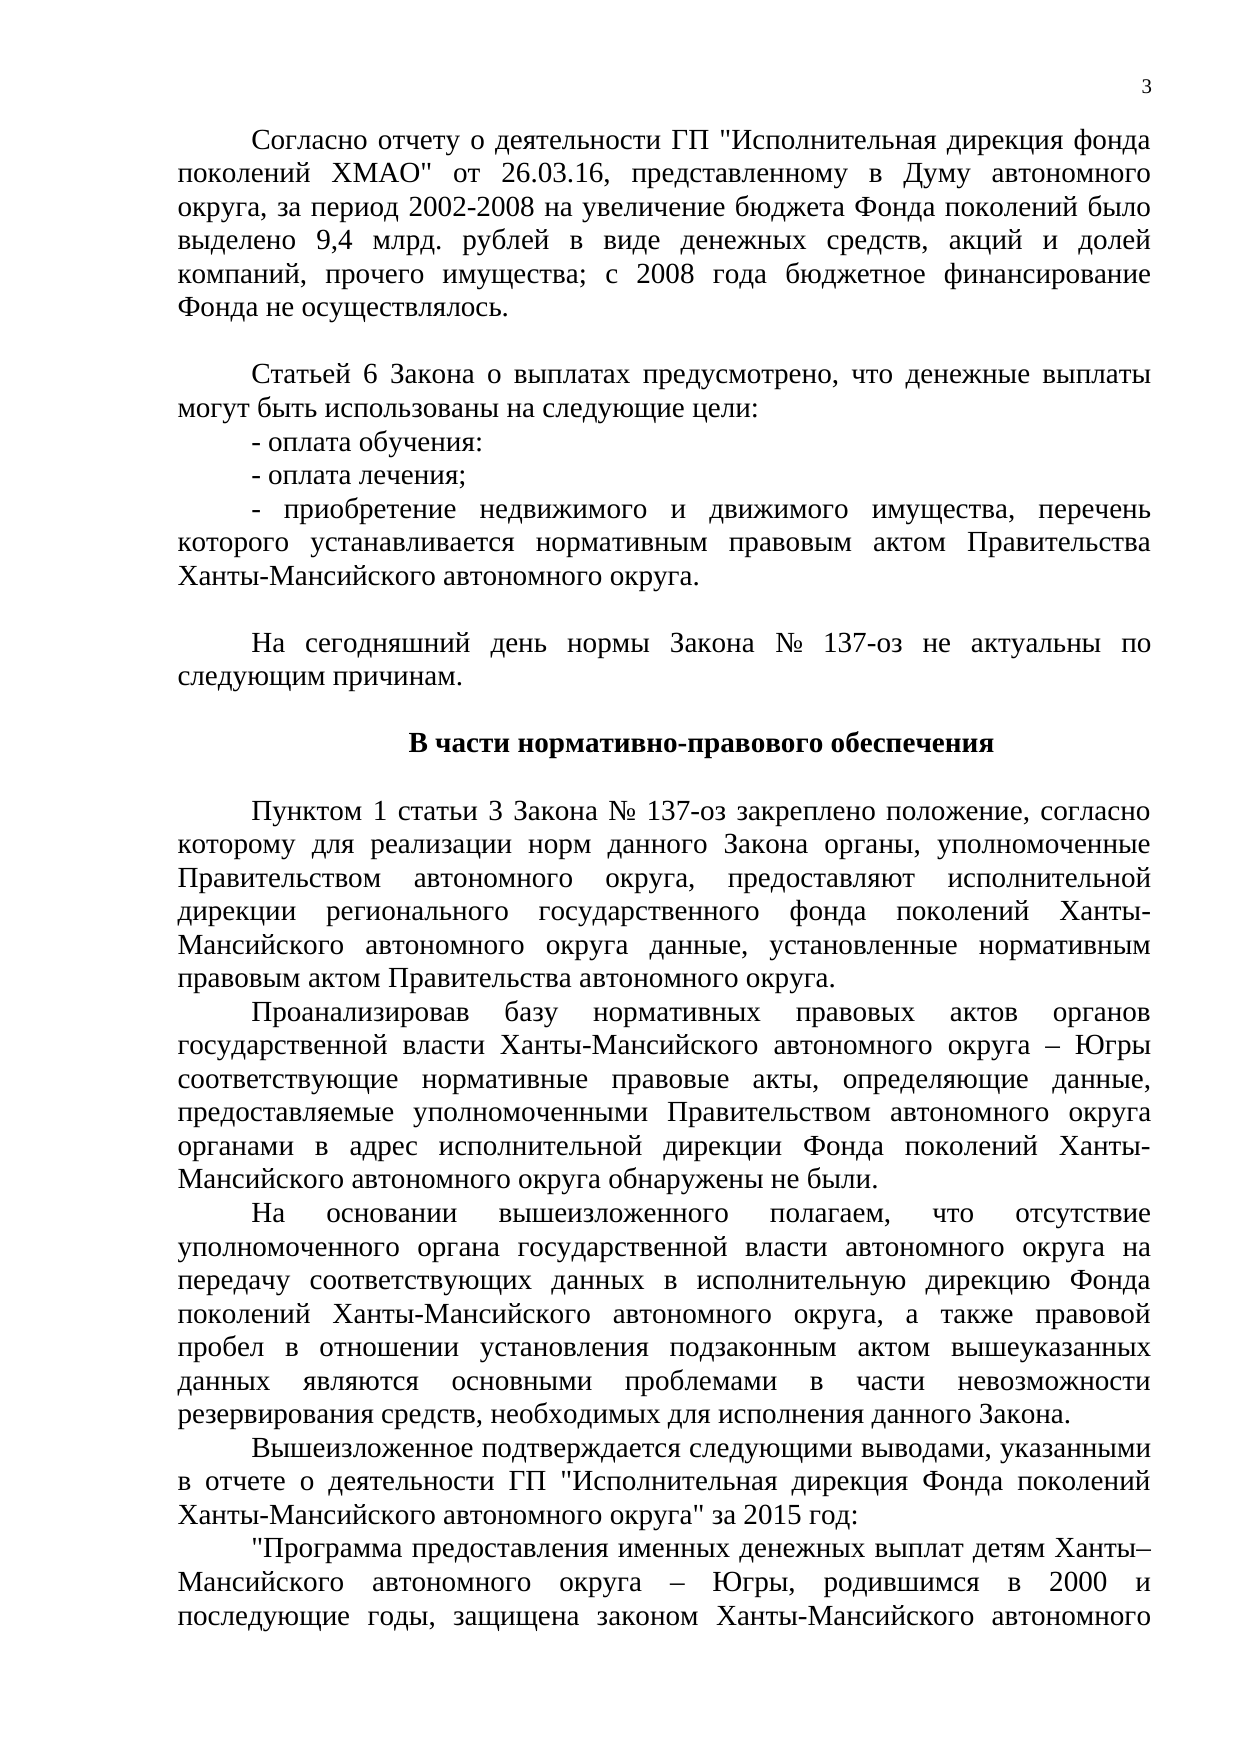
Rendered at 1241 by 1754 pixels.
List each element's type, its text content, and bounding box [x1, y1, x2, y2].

text Пунктом 1 статьи 3 Закона № 137-оз закреплено положение, согласно которому для реализации норм данного Закона органы, уполномоченные Правительством автономного округа, предоставляют исполнительной дирекции регионального государственного фонда поколений Ханты-Мансийского автономного округа данные, установленные нормативным правовым актом Правительства автономного округа. [177, 793, 1152, 994]
text Проанализировав базу нормативных правовых актов органов государственной власти Ханты-Мансийского автономного округа – Югры соответствующие нормативные правовые акты, определяющие данные, предоставляемые уполномоченными Правительством автономного округа органами в адрес исполнительной дирекции Фонда поколений Ханты-Мансийского автономного округа обнаружены не были. [177, 994, 1152, 1195]
text На сегодняшний день нормы Закона № 137-оз не актуальны по следующим причинам. [177, 625, 1152, 692]
text В части нормативно-правового обеспечения [177, 726, 1152, 759]
text Вышеизложенное подтверждается следующими выводами, указанными в отчете о деятельности ГП "Исполнительная дирекция Фонда поколений Ханты-Мансийского автономного округа" за 2015 год: [177, 1430, 1152, 1531]
text На основании вышеизложенного полагаем, что отсутствие уполномоченного органа государственной власти автономного округа на передачу соответствующих данных в исполнительную дирекцию Фонда поколений Ханты-Мансийского автономного округа, а также правовой пробел в отношении установления подзаконным актом вышеуказанных данных являются основными проблемами в части невозможности резервирования средств, необходимых для исполнения данного Закона. [177, 1195, 1152, 1430]
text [177, 1531, 1152, 1631]
text Согласно отчету о деятельности ГП "Исполнительная дирекция фонда поколений ХМАО" от 26.03.16, представленному в Думу автономного округа, за период 2002-2008 на увеличение бюджета Фонда поколений было выделено 9,4 млрд. рублей в виде денежных средств, акций и долей компаний, прочего имущества; с 2008 года бюджетное финансирование Фонда не осуществлялось. [177, 122, 1152, 323]
text - приобретение недвижимого и движимого имущества, перечень которого устанавливается нормативным правовым актом Правительства Ханты-Мансийского автономного округа. [177, 491, 1152, 591]
text - оплата обучения: [177, 424, 1152, 457]
text - оплата лечения; [177, 457, 1152, 491]
text Статьей 6 Закона о выплатах предусмотрено, что денежные выплаты могут быть использованы на следующие цели: [177, 357, 1152, 424]
